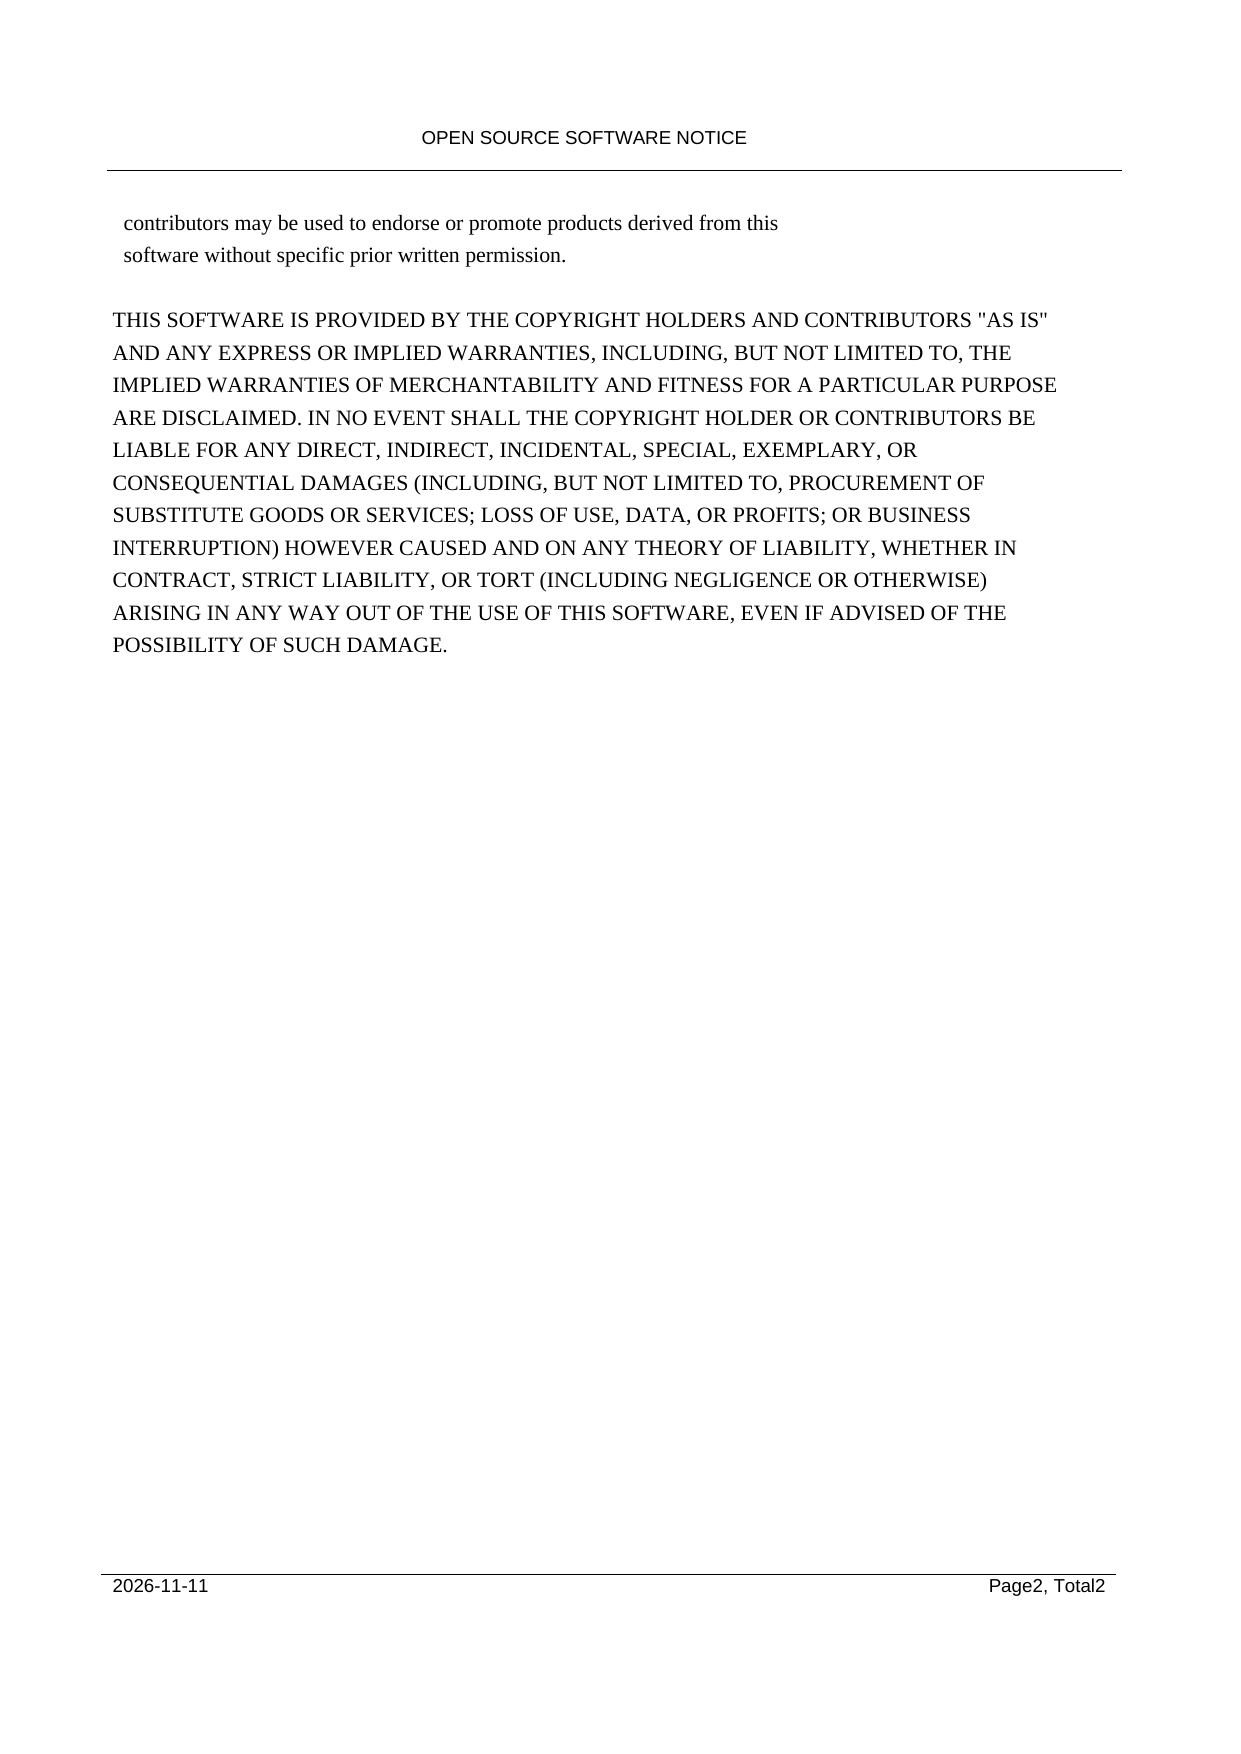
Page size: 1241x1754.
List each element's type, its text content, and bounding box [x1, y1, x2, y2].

text SUBSTITUTE GOODS OR SERVICES; LOSS OF USE, DATA, OR PROFITS; OR BUSINESS [112, 499, 1128, 531]
text ARE DISCLAIMED. IN NO EVENT SHALL THE COPYRIGHT HOLDER OR CONTRIBUTORS BE [112, 401, 1128, 434]
text IMPLIED WARRANTIES OF MERCHANTABILITY AND FITNESS FOR A PARTICULAR PURPOSE [112, 369, 1128, 401]
text INTERRUPTION) HOWEVER CAUSED AND ON ANY THEORY OF LIABILITY, WHETHER IN [112, 531, 1128, 564]
text THIS SOFTWARE IS PROVIDED BY THE COPYRIGHT HOLDERS AND CONTRIBUTORS "AS IS" [112, 304, 1128, 336]
text CONTRACT, STRICT LIABILITY, OR TORT (INCLUDING NEGLIGENCE OR OTHERWISE) [112, 564, 1128, 596]
text CONSEQUENTIAL DAMAGES (INCLUDING, BUT NOT LIMITED TO, PROCUREMENT OF [112, 466, 1128, 499]
text contributors may be used to endorse or promote products derived from this [112, 206, 1128, 239]
text POSSIBILITY OF SUCH DAMAGE. [112, 629, 1128, 694]
text ARISING IN ANY WAY OUT OF THE USE OF THIS SOFTWARE, EVEN IF ADVISED OF THE [112, 596, 1128, 629]
text LIABLE FOR ANY DIRECT, INDIRECT, INCIDENTAL, SPECIAL, EXEMPLARY, OR [112, 434, 1128, 466]
text software without specific prior written permission. [112, 239, 1128, 271]
text AND ANY EXPRESS OR IMPLIED WARRANTIES, INCLUDING, BUT NOT LIMITED TO, THE [112, 336, 1128, 369]
